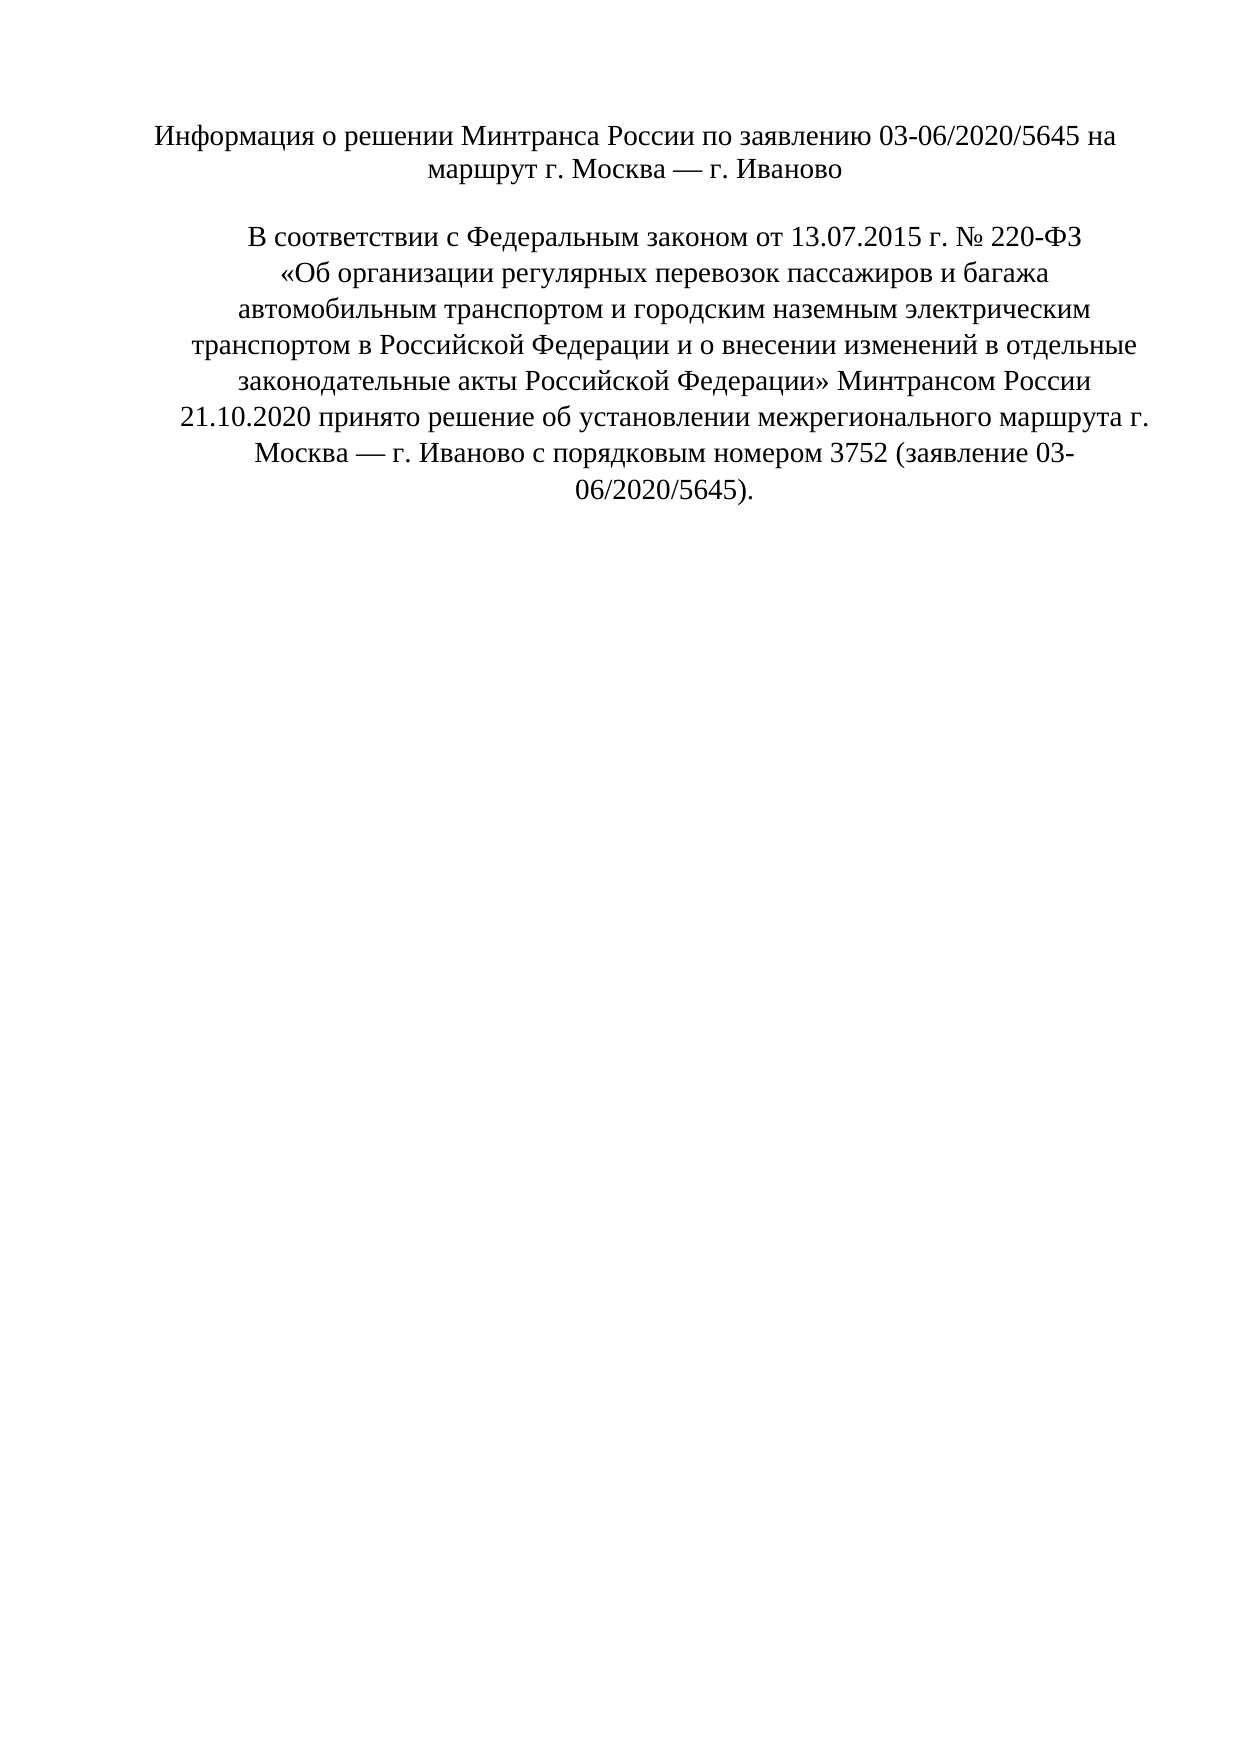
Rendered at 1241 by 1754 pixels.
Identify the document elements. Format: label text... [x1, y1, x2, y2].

text В соответствии с Федеральным законом от 13.07.2015 г. № 220-ФЗ «Об организации регулярных перевозок пассажиров и багажа автомобильным транспортом и городским наземным электрическим транспортом в Российской Федерации и о внесении изменений в отдельные законодательные акты Российской Федерации» Минтрансом России 21.10.2020 принято решение об установлении межрегионального маршрута г. Москва — г. Иваново с порядковым номером 3752 (заявление 03-06/2020/5645). [177, 219, 1152, 505]
text Информация о решении Минтранса России по заявлению 03-06/2020/5645 на маршрут г. Москва — г. Иваново [118, 118, 1152, 185]
